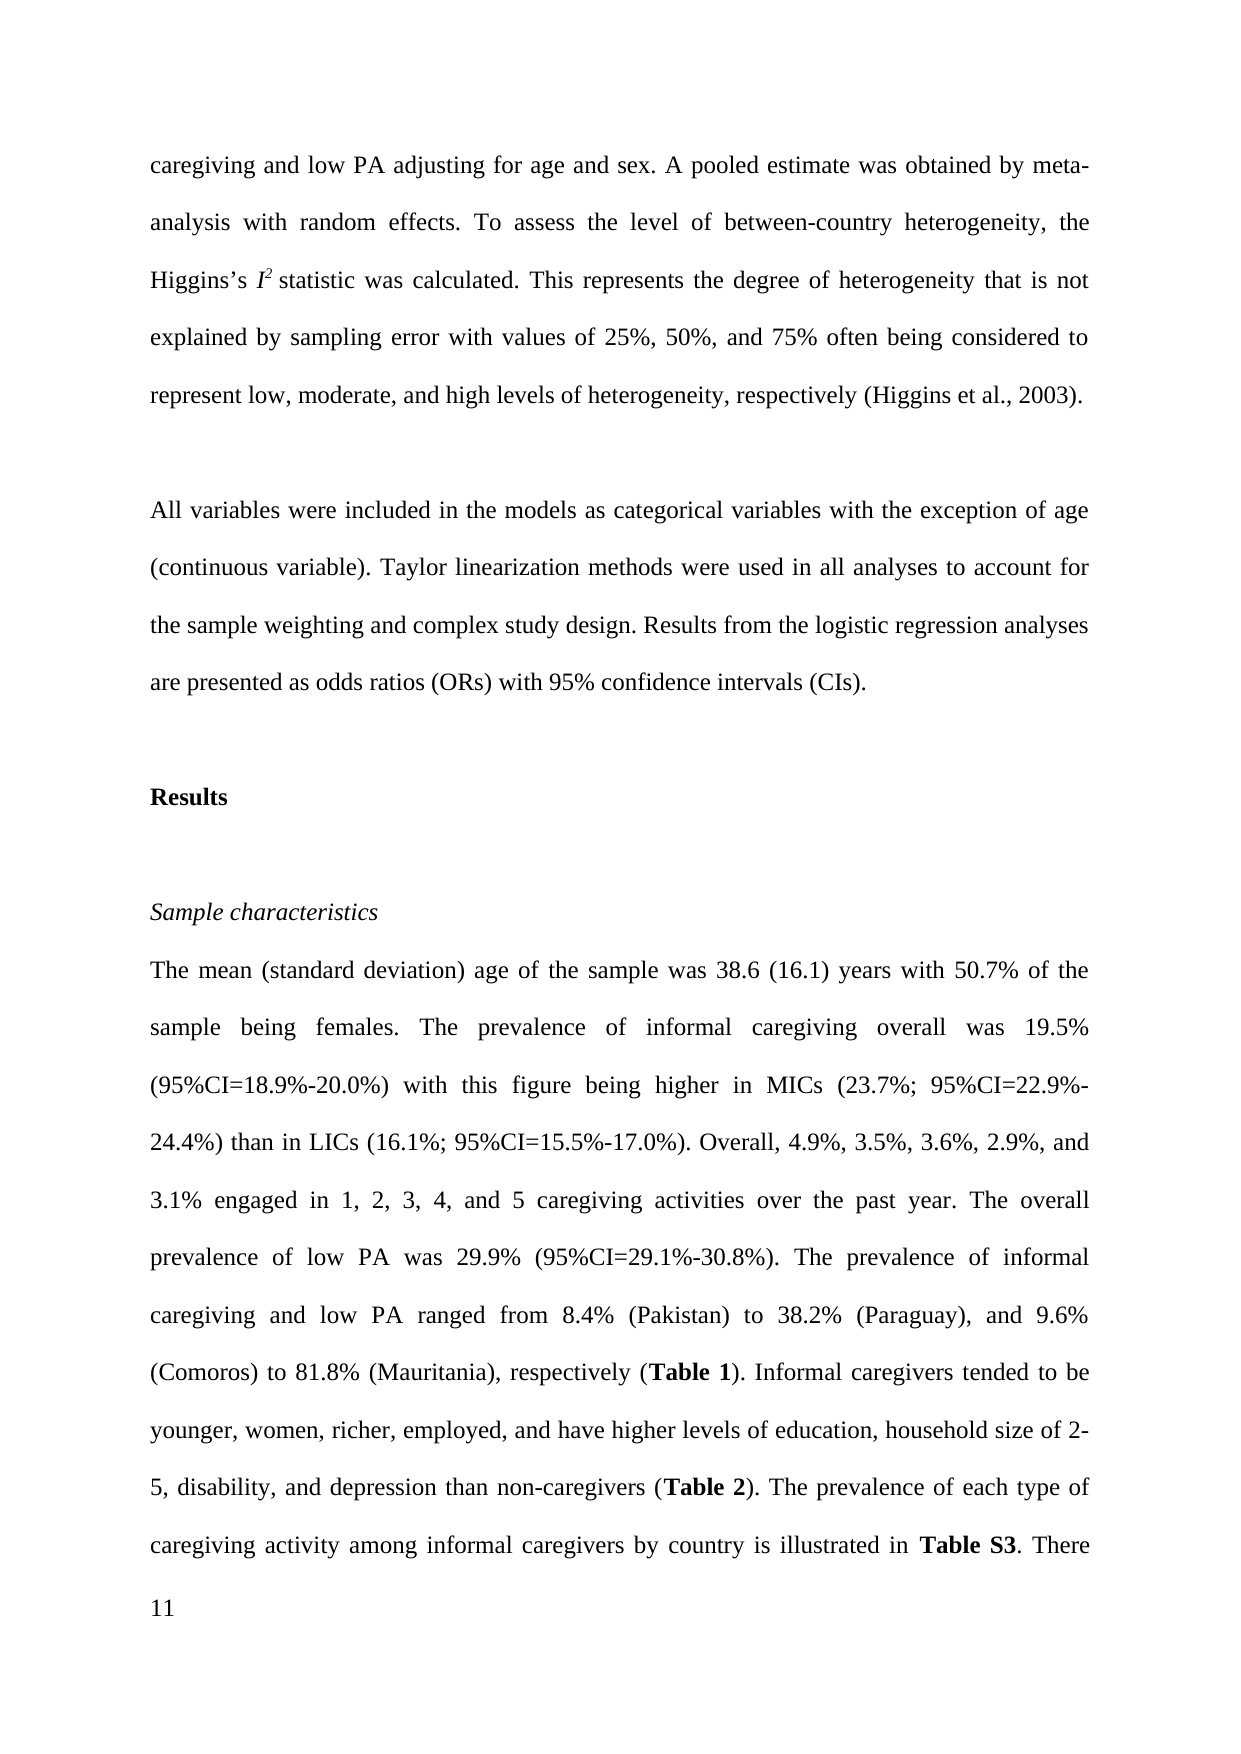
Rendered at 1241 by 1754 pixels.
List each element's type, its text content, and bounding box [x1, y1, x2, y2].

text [150, 150, 1090, 409]
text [150, 955, 1090, 1559]
text All variables were included in the models as categorical variables with the exception of age (continuous variable). Taylor linearization methods were used in all analyses to account for the sample weighting and complex study design. Results from the logistic regression analyses are presented as odds ratios (ORs) with 95% confidence intervals (CIs). [150, 495, 1090, 696]
text Sample characteristics [150, 897, 1090, 926]
text Results [150, 782, 1090, 811]
